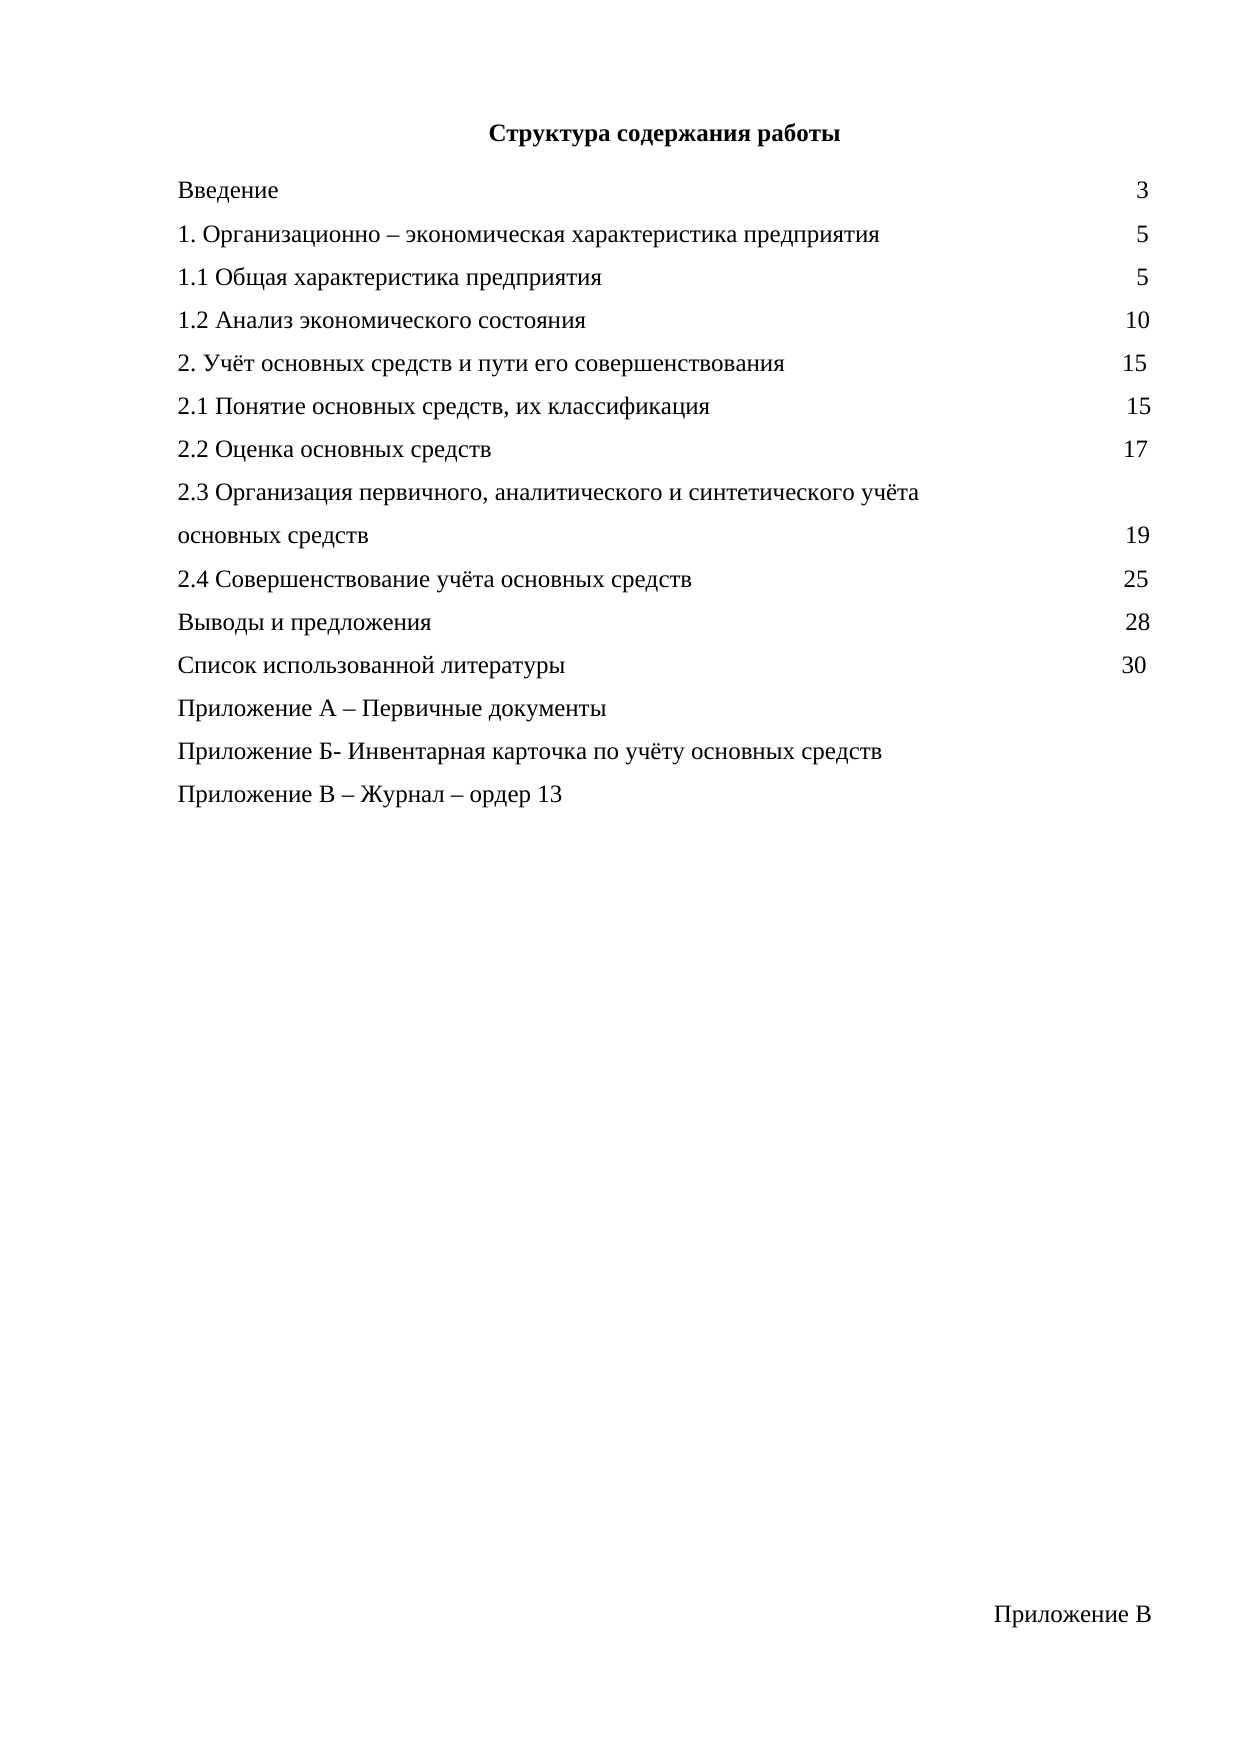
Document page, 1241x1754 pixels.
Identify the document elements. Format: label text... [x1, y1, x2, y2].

text Приложение В – Журнал – ордер 13 [177, 779, 1152, 808]
text Приложение Б- Инвентарная карточка по учёту основных средств [177, 736, 1152, 765]
text 2.4 Совершенствование учёта основных средств 25 [177, 564, 1152, 592]
text Выводы и предложения 28 [177, 607, 1152, 636]
text основных средств 19 [177, 521, 1152, 549]
text Структура содержания работы [177, 118, 1152, 147]
text Список использованной литературы 30 [177, 650, 1152, 679]
text 2. Учёт основных средств и пути его совершенствования 15 [177, 348, 1152, 377]
text 1.1 Общая характеристика предприятия 5 [177, 262, 1152, 291]
text 2.2 Оценка основных средств 17 [177, 434, 1152, 463]
text Введение 3 [177, 176, 1152, 204]
text Приложение А – Первичные документы [177, 693, 1152, 722]
text 1. Организационно – экономическая характеристика предприятия 5 [177, 219, 1152, 247]
text 2.3 Организация первичного, аналитического и синтетического учёта [177, 477, 1152, 506]
text 1.2 Анализ экономического состояния 10 [177, 305, 1152, 334]
text Приложение В [177, 1599, 1152, 1627]
text 2.1 Понятие основных средств, их классификация 15 [177, 391, 1152, 420]
